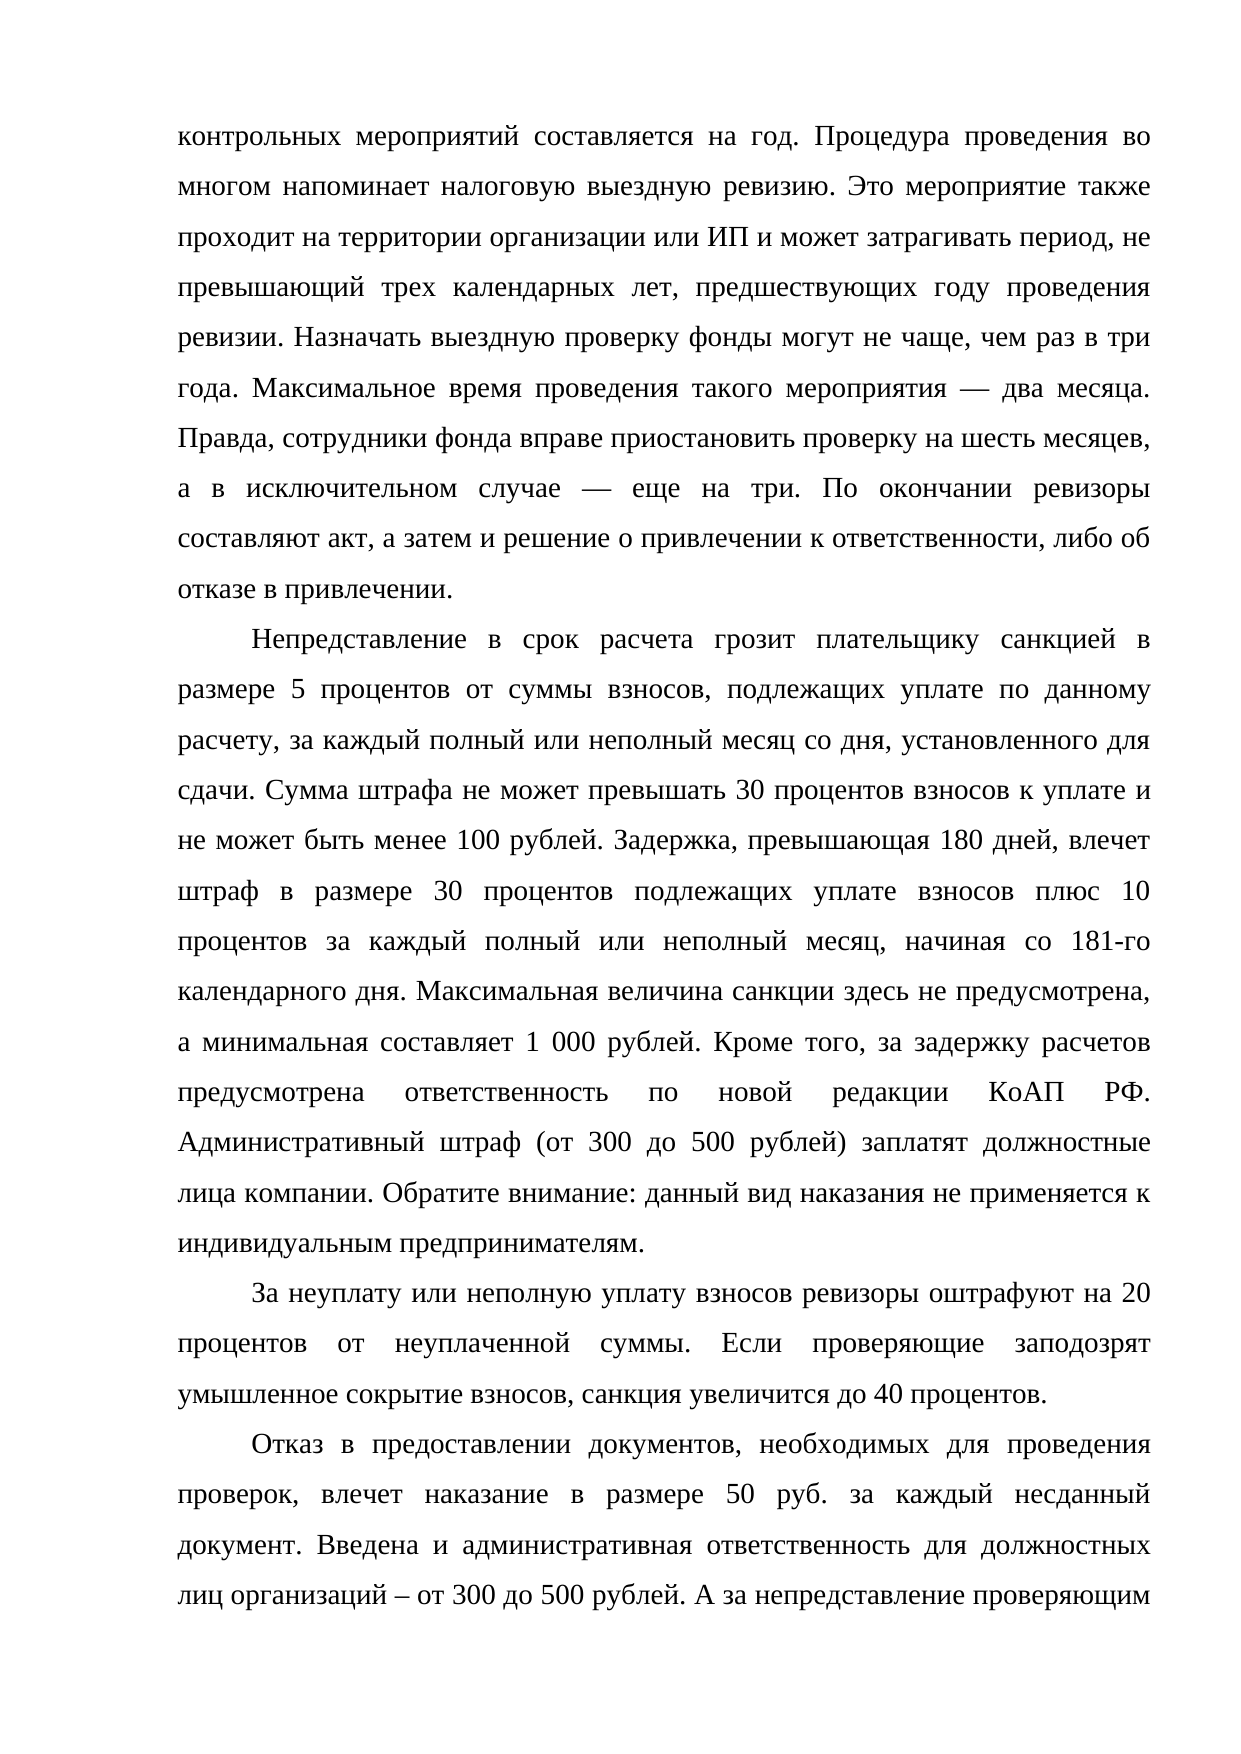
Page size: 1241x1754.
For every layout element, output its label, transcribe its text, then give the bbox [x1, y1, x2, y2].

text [177, 1426, 1152, 1611]
text Непредставление в срок расчета грозит плательщику санкцией в размере 5 процентов от суммы взносов, подлежащих уплате по данному расчету, за каждый полный или неполный месяц со дня, установленного для сдачи. Сумма штрафа не может превышать 30 процентов взносов к уплате и не может быть менее 100 рублей. Задержка, превышающая 180 дней, влечет штраф в размере 30 процентов подлежащих уплате взносов плюс 10 процентов за каждый полный или неполный месяц, начиная со 181-го календарного дня. Максимальная величина санкции здесь не предусмотрена, а минимальная составляет 1 000 рублей. Кроме того, за задержку расчетов предусмотрена ответственность по новой редакции КоАП РФ. Административный штраф (от 300 до 500 рублей) заплатят должностные лица компании. Обратите внимание: данный вид наказания не применяется к индивидуальным предпринимателям. [177, 621, 1152, 1258]
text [177, 118, 1152, 604]
text За неуплату или неполную уплату взносов ревизоры оштрафуют на 20 процентов от неуплаченной суммы. Если проверяющие заподозрят умышленное сокрытие взносов, санкция увеличится до 40 процентов. [177, 1275, 1152, 1409]
